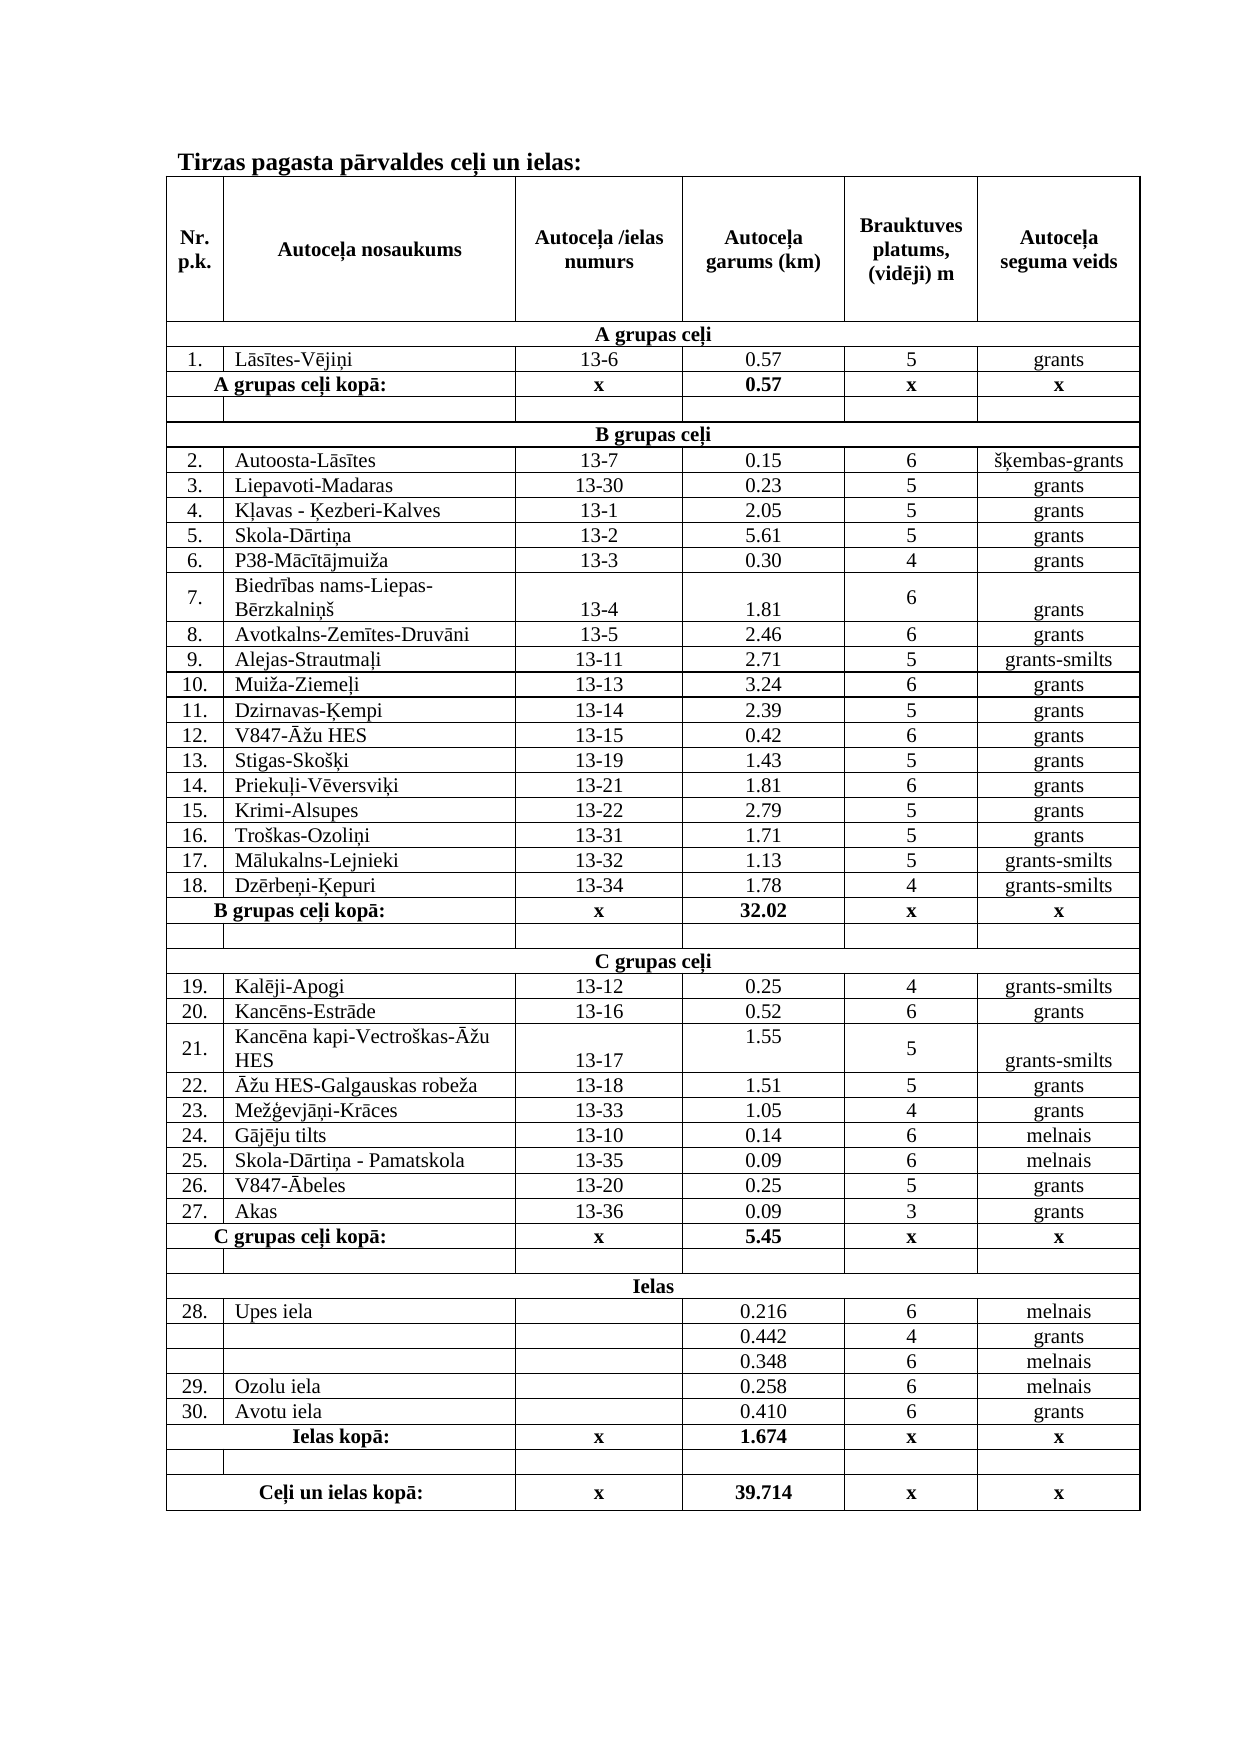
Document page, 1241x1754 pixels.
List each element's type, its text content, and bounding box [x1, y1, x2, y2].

table_cell 0.410 [683, 1399, 844, 1423]
table_cell grants [978, 1399, 1139, 1423]
table_cell 13-6 [516, 347, 682, 371]
table_cell Troškas-Ozoliņi [224, 823, 515, 847]
table_cell 15. [167, 798, 223, 822]
table_cell 13-33 [516, 1098, 682, 1122]
table_cell 5 [845, 498, 977, 522]
table_cell 9. [167, 647, 223, 671]
table_cell 1.81 [683, 573, 844, 621]
table_cell 0.15 [683, 448, 844, 472]
table_cell [683, 1450, 844, 1474]
table_cell 13-20 [516, 1174, 682, 1197]
table_cell 5 [845, 698, 977, 722]
table_cell 2.71 [683, 647, 844, 671]
table_cell x [845, 1425, 977, 1448]
table_cell 5 [845, 473, 977, 497]
table_cell 4 [845, 1324, 977, 1348]
table_cell grants [978, 622, 1139, 646]
table_cell 6 [845, 1299, 977, 1323]
table_cell Āžu HES-Galgauskas robeža [224, 1073, 515, 1097]
table_cell 0.57 [683, 372, 844, 396]
table_cell 6 [845, 773, 977, 797]
table_cell [845, 397, 977, 421]
table_cell Kancēns-Estrāde [224, 999, 515, 1023]
table_cell 13-15 [516, 723, 682, 747]
table_cell Liepavoti-Madaras [224, 473, 515, 497]
table_cell 10. [167, 673, 223, 696]
table_cell 13-34 [516, 873, 682, 897]
table_cell 6 [845, 1148, 977, 1172]
table_cell 39.714 [683, 1475, 844, 1510]
table_cell grants-smilts [978, 848, 1139, 872]
table_cell 21. [167, 1024, 223, 1072]
table_cell grants-smilts [978, 647, 1139, 671]
table_header Nr.p.k. [167, 177, 223, 321]
table_cell [845, 1450, 977, 1474]
table_cell 0.25 [683, 974, 844, 998]
table_cell 2. [167, 448, 223, 472]
table_cell x [978, 898, 1139, 922]
table_cell [167, 924, 223, 947]
table_cell x [978, 1475, 1139, 1510]
table_cell 5 [845, 748, 977, 772]
table_cell Avotkalns-Zemītes-Druvāni [224, 622, 515, 646]
table_cell grants [978, 698, 1139, 722]
table_cell grants [978, 723, 1139, 747]
table_cell 5 [845, 1024, 977, 1072]
table_cell Skola-Dārtiņa [224, 523, 515, 547]
table_cell Ozolu iela [224, 1374, 515, 1398]
table_cell [516, 1349, 682, 1373]
table_cell Gājēju tilts [224, 1123, 515, 1147]
table_cell [224, 924, 515, 947]
text Tirzas pagasta pārvaldes ceļi un ielas: [177, 147, 1152, 176]
table_cell 2.39 [683, 698, 844, 722]
table_cell 5 [845, 1174, 977, 1197]
table_cell 22. [167, 1073, 223, 1097]
table_cell Ielas kopā: [167, 1425, 515, 1448]
table_cell 13-35 [516, 1148, 682, 1172]
table_cell 1.05 [683, 1098, 844, 1122]
table_cell [167, 1349, 223, 1373]
table_cell 13-19 [516, 748, 682, 772]
table_cell 6 [845, 448, 977, 472]
table_cell 13-12 [516, 974, 682, 998]
table_cell [516, 1374, 682, 1398]
table_cell 5 [845, 523, 977, 547]
table_cell 12. [167, 723, 223, 747]
table_cell 6 [845, 723, 977, 747]
table_cell 13-17 [516, 1024, 682, 1072]
table_cell 3. [167, 473, 223, 497]
table_cell 6 [845, 573, 977, 621]
table_cell x [516, 898, 682, 922]
table_cell 4 [845, 548, 977, 572]
table_cell 1.55 [683, 1024, 844, 1072]
table_cell 17. [167, 848, 223, 872]
table_cell [516, 397, 682, 421]
table_cell [978, 1450, 1139, 1474]
table_cell 25. [167, 1148, 223, 1172]
table_cell [516, 1324, 682, 1348]
table_cell 13-32 [516, 848, 682, 872]
table_cell [224, 1450, 515, 1474]
table_cell 13-36 [516, 1199, 682, 1223]
table_cell V847-Āžu HES [224, 723, 515, 747]
table_cell Autoosta-Lāsītes [224, 448, 515, 472]
table_cell 5 [845, 848, 977, 872]
table_cell [683, 1249, 844, 1273]
table_cell [516, 924, 682, 947]
table_cell 5 [845, 1073, 977, 1097]
table_cell melnais [978, 1148, 1139, 1172]
table_cell 13-13 [516, 673, 682, 696]
table_cell 5 [845, 798, 977, 822]
table_cell grants [978, 1324, 1139, 1348]
table_cell 13-5 [516, 622, 682, 646]
table_cell Lāsītes-Vējiņi [224, 347, 515, 371]
table_cell 4 [845, 1098, 977, 1122]
table_cell 0.09 [683, 1199, 844, 1223]
table_cell 6 [845, 1123, 977, 1147]
table_cell x [845, 898, 977, 922]
table_cell grants [978, 523, 1139, 547]
table_cell grants [978, 1174, 1139, 1197]
table_cell 0.52 [683, 999, 844, 1023]
table_cell Kalēji-Apogi [224, 974, 515, 998]
table_cell 23. [167, 1098, 223, 1122]
table_cell grants [978, 1073, 1139, 1097]
table_header Autoceļa /ielas numurs [516, 177, 682, 321]
table_cell Mežģevjāņi-Krāces [224, 1098, 515, 1122]
table_cell grants [978, 798, 1139, 822]
table_cell 13. [167, 748, 223, 772]
table_cell 13-21 [516, 773, 682, 797]
table_cell Ielas [167, 1274, 1139, 1298]
table_cell [224, 1349, 515, 1373]
table_cell x [516, 1475, 682, 1510]
table_cell Mālukalns-Lejnieki [224, 848, 515, 872]
table_cell 0.442 [683, 1324, 844, 1348]
table_cell Alejas-Strautmaļi [224, 647, 515, 671]
table_cell 5. [167, 523, 223, 547]
table_cell 0.57 [683, 347, 844, 371]
table_cell grants-smilts [978, 873, 1139, 897]
table_cell A grupas ceļi [167, 322, 1139, 346]
table_cell 2.79 [683, 798, 844, 822]
table_cell grants [978, 1098, 1139, 1122]
table_cell x [978, 1425, 1139, 1448]
table_cell 13-30 [516, 473, 682, 497]
table_cell [516, 1450, 682, 1474]
table_cell 6 [845, 999, 977, 1023]
table_cell 1.71 [683, 823, 844, 847]
table_cell V847-Ābeles [224, 1174, 515, 1197]
table_cell 5 [845, 823, 977, 847]
table_cell 5.61 [683, 523, 844, 547]
table_cell grants [978, 999, 1139, 1023]
table_cell [167, 1249, 223, 1273]
table_cell Akas [224, 1199, 515, 1223]
table_cell Priekuļi-Vēversviķi [224, 773, 515, 797]
table_cell B grupas ceļi kopā: [167, 898, 515, 922]
table_cell [224, 1324, 515, 1348]
table_cell 13-14 [516, 698, 682, 722]
table_cell [516, 1399, 682, 1423]
table_header Autoceļa garums (km) [683, 177, 844, 321]
table_cell [167, 1324, 223, 1348]
table_cell 29. [167, 1374, 223, 1398]
table_cell melnais [978, 1374, 1139, 1398]
table_cell 0.14 [683, 1123, 844, 1147]
table_cell [978, 397, 1139, 421]
table_cell 5 [845, 347, 977, 371]
table_cell 1. [167, 347, 223, 371]
table_cell Skola-Dārtiņa - Pamatskola [224, 1148, 515, 1172]
table_cell [516, 1299, 682, 1323]
table_cell 32.02 [683, 898, 844, 922]
table_cell grants-smilts [978, 1024, 1139, 1072]
table_cell Dzirnavas-Ķempi [224, 698, 515, 722]
table_cell 7. [167, 573, 223, 621]
table_cell 13-16 [516, 999, 682, 1023]
table_cell grants [978, 347, 1139, 371]
table_cell 0.258 [683, 1374, 844, 1398]
table_cell šķembas-grants [978, 448, 1139, 472]
table_cell 0.348 [683, 1349, 844, 1373]
table_cell 0.25 [683, 1174, 844, 1197]
table_cell 0.42 [683, 723, 844, 747]
table_cell melnais [978, 1123, 1139, 1147]
table_cell 13-10 [516, 1123, 682, 1147]
table_cell melnais [978, 1349, 1139, 1373]
table_cell 6. [167, 548, 223, 572]
table_cell grants [978, 498, 1139, 522]
table_cell C grupas ceļi kopā: [167, 1224, 515, 1248]
table_cell 28. [167, 1299, 223, 1323]
table_cell 3 [845, 1199, 977, 1223]
table_cell 0.216 [683, 1299, 844, 1323]
table_cell [167, 397, 223, 421]
table_cell 1.81 [683, 773, 844, 797]
table_cell [683, 924, 844, 947]
table_cell Biedrības nams-Liepas-Bērzkalniņš [224, 573, 515, 621]
table_cell A grupas ceļi kopā: [167, 372, 515, 396]
table_cell x [516, 372, 682, 396]
table_header Brauktuves platums, (vidēji) m [845, 177, 977, 321]
table_cell 5 [845, 647, 977, 671]
table_cell 8. [167, 622, 223, 646]
table_cell Stigas-Skošķi [224, 748, 515, 772]
table_cell 30. [167, 1399, 223, 1423]
table_cell 14. [167, 773, 223, 797]
table_cell 4 [845, 873, 977, 897]
table_cell 13-1 [516, 498, 682, 522]
table_cell [683, 397, 844, 421]
table_cell 2.46 [683, 622, 844, 646]
table_cell Kancēna kapi-Vectroškas-Āžu HES [224, 1024, 515, 1072]
table_cell 13-11 [516, 647, 682, 671]
table_cell 0.30 [683, 548, 844, 572]
table_cell grants [978, 1199, 1139, 1223]
table_cell x [845, 1475, 977, 1510]
table_cell Avotu iela [224, 1399, 515, 1423]
table_cell x [845, 372, 977, 396]
table_cell 4 [845, 974, 977, 998]
table_cell 5.45 [683, 1224, 844, 1248]
table_cell 6 [845, 622, 977, 646]
table_cell 6 [845, 1374, 977, 1398]
table_cell 1.13 [683, 848, 844, 872]
table_cell 13-4 [516, 573, 682, 621]
table_cell 13-3 [516, 548, 682, 572]
table_cell [845, 1249, 977, 1273]
table_cell [167, 1450, 223, 1474]
table_cell 4. [167, 498, 223, 522]
table_cell Ceļi un ielas kopā: [167, 1475, 515, 1510]
table_cell 13-22 [516, 798, 682, 822]
table_cell x [978, 372, 1139, 396]
table_cell Kļavas - Ķezberi-Kalves [224, 498, 515, 522]
table_cell [224, 397, 515, 421]
table_cell 18. [167, 873, 223, 897]
table_cell x [845, 1224, 977, 1248]
table_cell 26. [167, 1174, 223, 1197]
table_cell [978, 924, 1139, 947]
table_cell P38-Mācītājmuiža [224, 548, 515, 572]
table_cell grants [978, 573, 1139, 621]
table_cell grants [978, 473, 1139, 497]
table_cell 1.78 [683, 873, 844, 897]
table_header Autoceļa nosaukums [224, 177, 515, 321]
table_cell grants [978, 773, 1139, 797]
table_cell 13-7 [516, 448, 682, 472]
table_cell 0.09 [683, 1148, 844, 1172]
table_cell x [978, 1224, 1139, 1248]
table_cell [224, 1249, 515, 1273]
table_cell grants-smilts [978, 974, 1139, 998]
table_cell Muiža-Ziemeļi [224, 673, 515, 696]
table_cell x [516, 1224, 682, 1248]
table_header Autoceļa seguma veids [978, 177, 1139, 321]
table_cell 13-18 [516, 1073, 682, 1097]
table_cell 2.05 [683, 498, 844, 522]
table_cell Upes iela [224, 1299, 515, 1323]
table_cell 1.51 [683, 1073, 844, 1097]
table_cell C grupas ceļi [167, 949, 1139, 973]
table_cell B grupas ceļi [167, 423, 1139, 446]
table_cell 13-31 [516, 823, 682, 847]
table_cell 1.43 [683, 748, 844, 772]
table_cell grants [978, 673, 1139, 696]
table_cell 0.23 [683, 473, 844, 497]
table_cell Dzērbeņi-Ķepuri [224, 873, 515, 897]
table_cell 24. [167, 1123, 223, 1147]
table_cell grants [978, 748, 1139, 772]
table_cell grants [978, 823, 1139, 847]
table_cell 6 [845, 1349, 977, 1373]
table_cell 27. [167, 1199, 223, 1223]
table_cell 3.24 [683, 673, 844, 696]
table_cell 20. [167, 999, 223, 1023]
table_cell melnais [978, 1299, 1139, 1323]
table_cell 16. [167, 823, 223, 847]
table_cell 19. [167, 974, 223, 998]
table_cell 6 [845, 1399, 977, 1423]
table_cell Krimi-Alsupes [224, 798, 515, 822]
table_cell 6 [845, 673, 977, 696]
table_cell [978, 1249, 1139, 1273]
table_cell [845, 924, 977, 947]
table_cell grants [978, 548, 1139, 572]
table_cell [516, 1249, 682, 1273]
table_cell 13-2 [516, 523, 682, 547]
table_cell 1.674 [683, 1425, 844, 1448]
table_cell 11. [167, 698, 223, 722]
table_cell x [516, 1425, 682, 1448]
